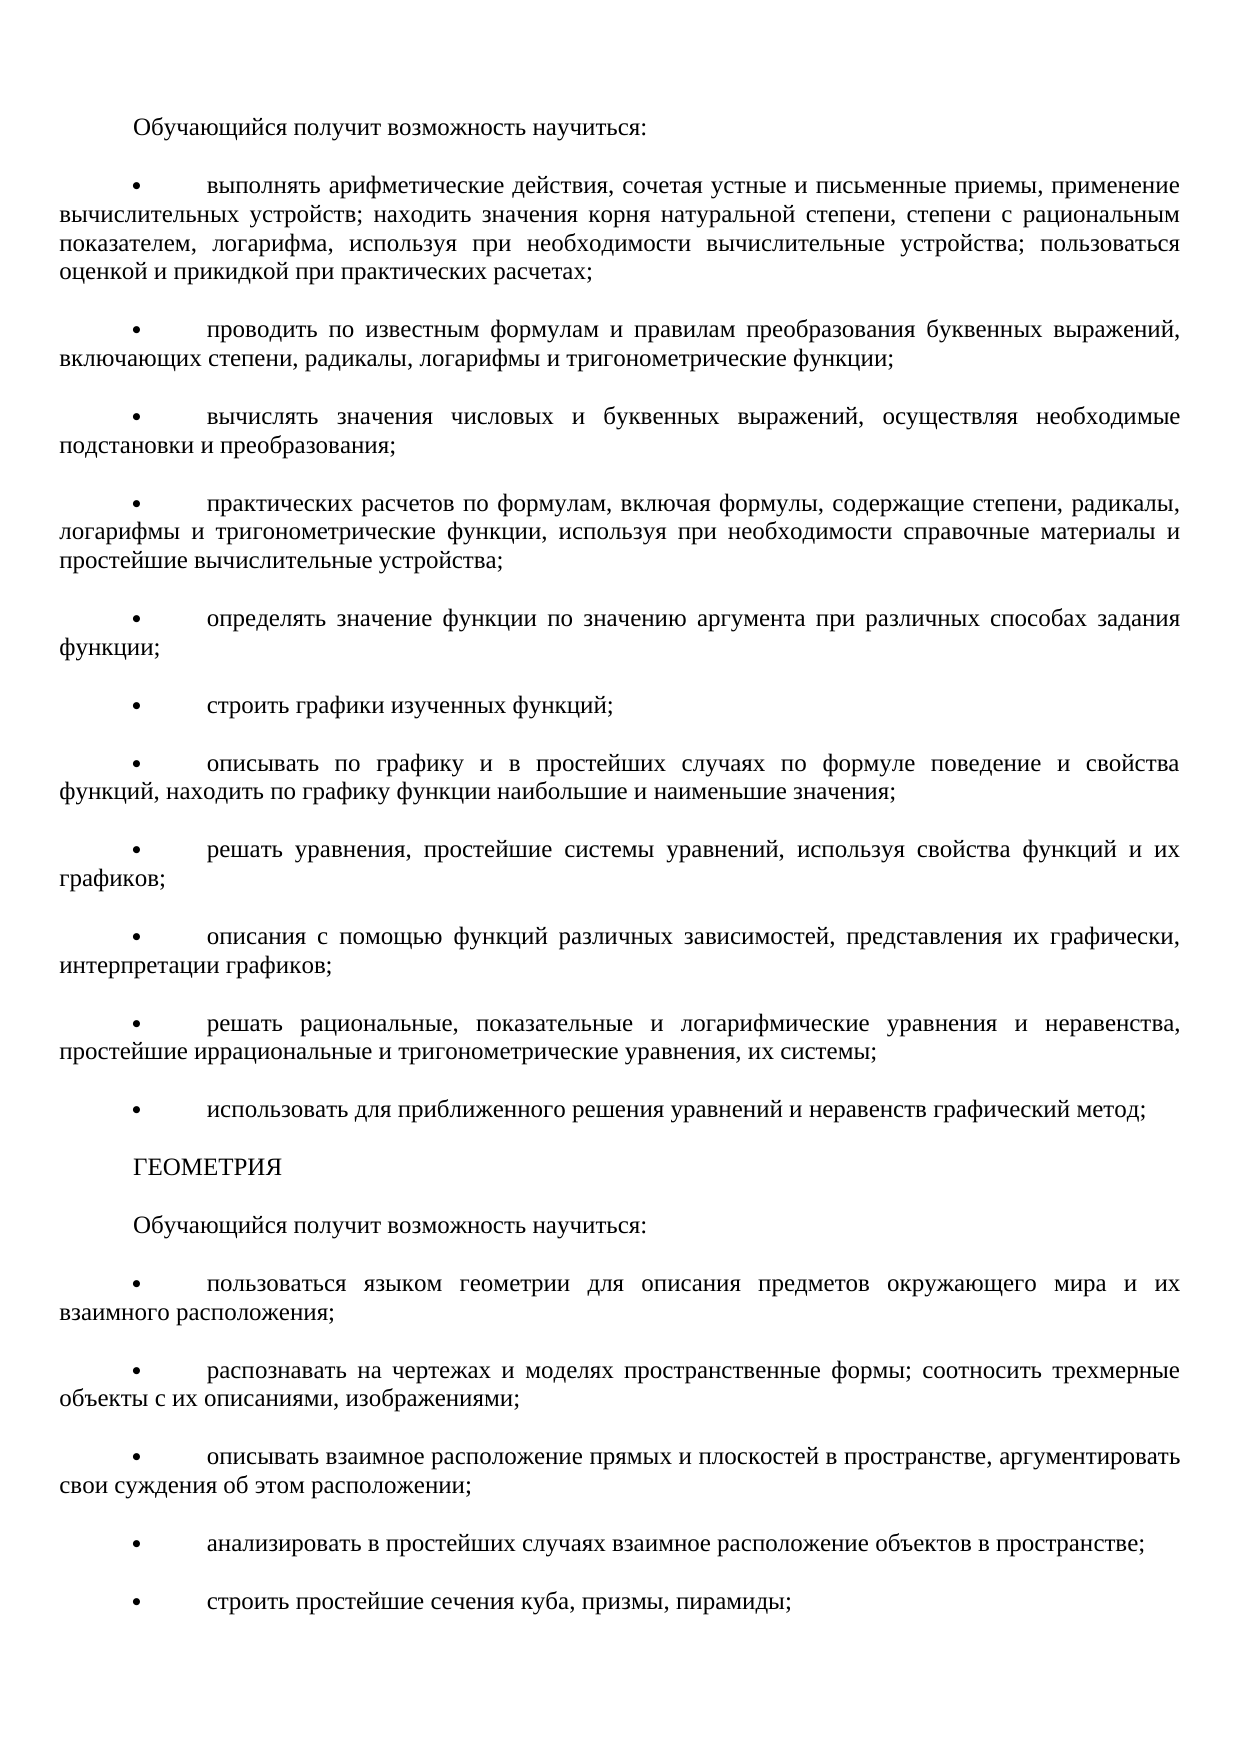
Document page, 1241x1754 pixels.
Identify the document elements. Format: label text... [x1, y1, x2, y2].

list использовать для приближенного решения уравнений и неравенств графический метод; [59, 1094, 1181, 1123]
list пользоваться языком геометрии для описания предметов окружающего мира и их взаимного расположения; [59, 1268, 1181, 1326]
list анализировать в простейших случаях взаимное расположение объектов в пространстве; [59, 1528, 1181, 1557]
list распознавать на чертежах и моделях пространственные формы; соотносить трехмерные объекты с их описаниями, изображениями; [59, 1355, 1181, 1412]
list определять значение функции по значению аргумента при различных способах задания функции; [59, 603, 1181, 661]
text ГЕОМЕТРИЯ [59, 1152, 1181, 1181]
list проводить по известным формулам и правилам преобразования буквенных выражений, включающих степени, радикалы, логарифмы и тригонометрические функции; [59, 314, 1181, 372]
list описывать взаимное расположение прямых и плоскостей в пространстве, аргументировать свои суждения об этом расположении; [59, 1441, 1181, 1499]
text Обучающийся получит возможность научиться: [59, 1210, 1181, 1239]
list выполнять арифметические действия, сочетая устные и письменные приемы, применение вычислительных устройств; находить значения корня натуральной степени, степени с рациональным показателем, логарифма, используя при необходимости вычислительные устройства; пользоваться оценкой и прикидкой при практических расчетах; [59, 170, 1181, 285]
list строить простейшие сечения куба, призмы, пирамиды; [59, 1586, 1181, 1615]
list решать уравнения, простейшие системы уравнений, используя свойства функций и их графиков; [59, 834, 1181, 892]
list практических расчетов по формулам, включая формулы, содержащие степени, радикалы, логарифмы и тригонометрические функции, используя при необходимости справочные материалы и простейшие вычислительные устройства; [59, 488, 1181, 574]
text Обучающийся получит возможность научиться: [59, 112, 1181, 141]
list строить графики изученных функций; [59, 690, 1181, 718]
list описания с помощью функций различных зависимостей, представления их графически, интерпретации графиков; [59, 921, 1181, 978]
list решать рациональные, показательные и логарифмические уравнения и неравенства, простейшие иррациональные и тригонометрические уравнения, их системы; [59, 1008, 1181, 1065]
list описывать по графику и в простейших случаях по формуле поведение и свойства функций, находить по графику функции наибольшие и наименьшие значения; [59, 748, 1181, 805]
list вычислять значения числовых и буквенных выражений, осуществляя необходимые подстановки и преобразования; [59, 401, 1181, 458]
